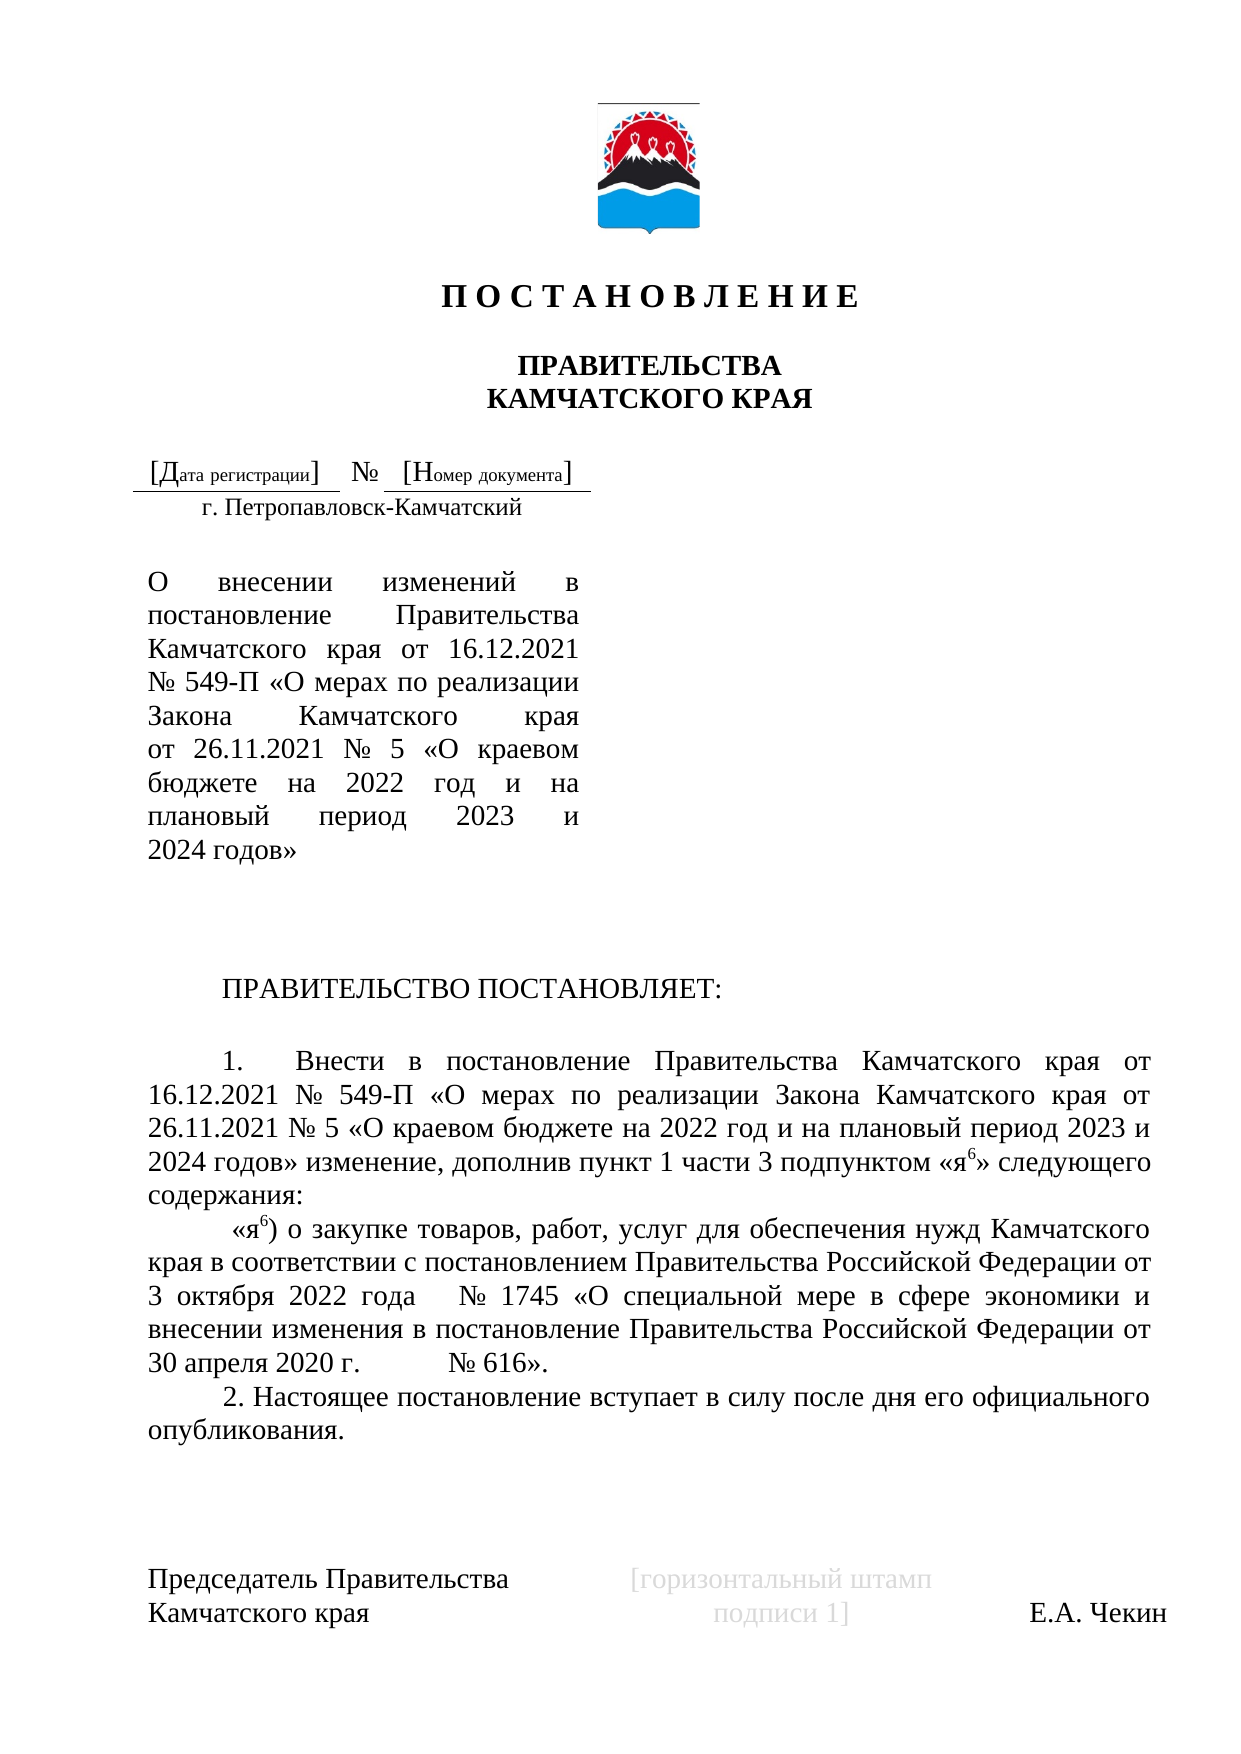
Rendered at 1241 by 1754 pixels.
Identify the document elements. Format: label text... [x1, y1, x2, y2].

text 2. Настоящее постановление вступает в силу после дня его официального опубликования. [148, 1379, 1152, 1446]
text «я6) о закупке товаров, работ, услуг для обеспечения нужд Камчатского края в соответствии с постановлением Правительства Российской Федерации от 3 октября 2022 года № 1745 «О специальной мере в сфере экономики и внесении изменения в постановление Правительства Российской Федерации от 30 апреля 2020 г. № 616». [148, 1211, 1152, 1379]
text ПРАВИТЕЛЬСТВО ПОСТАНОВЛЯЕТ: [148, 971, 1152, 1005]
table_header № [340, 454, 384, 491]
picture [596, 103, 700, 232]
table_header [Номер документа] [384, 454, 591, 491]
table_header О внесении изменений в постановление Правительства Камчатского края от 16.12.2021 № 549-П «О мерах по реализации Закона Камчатского края от 26.11.2021 № 5 «О краевом бюджете на 2022 год и на плановый период 2023 и 2024 годов» [133, 564, 591, 866]
table_header Председатель Правительства Камчатского края [148, 1561, 576, 1724]
picture [651, 226, 700, 232]
text КАМЧАТСКОГО КРАЯ [148, 382, 1152, 415]
table_header [горизонтальный штамп подписи 1] [576, 1561, 974, 1724]
text ПРАВИТЕЛЬСТВА [148, 348, 1152, 382]
text г. Петропавловск-Камчатский [148, 492, 576, 521]
table_header [Дата регистрации] [133, 454, 339, 491]
text П О С Т А Н О В Л Е Н И Е [148, 276, 1152, 314]
list Внести в постановление Правительства Камчатского края от 16.12.2021 № 549-П «О мерах по реализации Закона Камчатского края от 26.11.2021 № 5 «О краевом бюджете на 2022 год и на плановый период 2023 и 2024 годов» изменение, дополнив пункт 1 части 3 подпунктом «я6» следующего содержания: [148, 1043, 1152, 1211]
table_header Е.А. Чекин [975, 1561, 1166, 1724]
